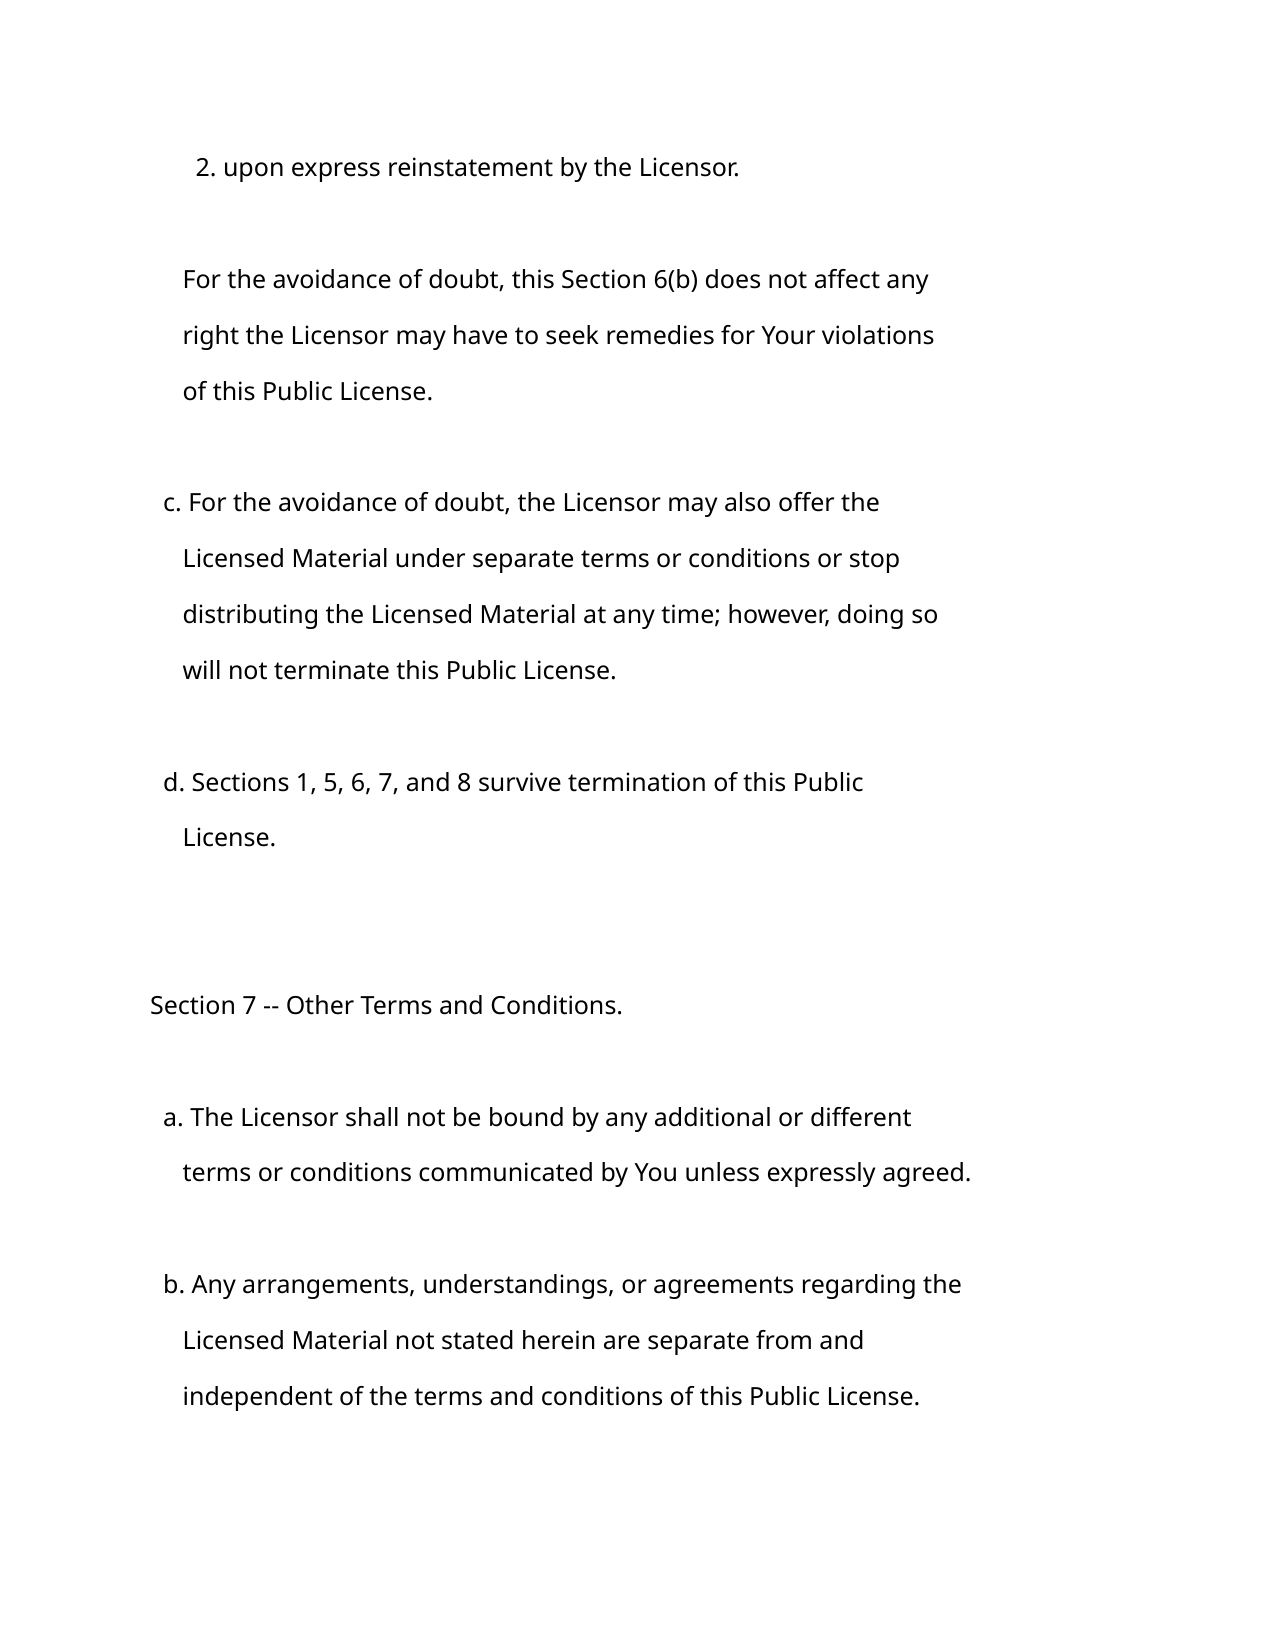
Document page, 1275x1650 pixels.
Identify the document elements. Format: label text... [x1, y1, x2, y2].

text distributing the Licensed Material at any time; however, doing so [150, 597, 1125, 631]
text Licensed Material under separate terms or conditions or stop [150, 541, 1125, 575]
text b. Any arrangements, understandings, or agreements regarding the [150, 1267, 1125, 1301]
text right the Licensor may have to seek remedies for Your violations [150, 317, 1125, 352]
text License. [150, 820, 1125, 854]
text Section 7 -- Other Terms and Conditions. [150, 987, 1125, 1022]
text independent of the terms and conditions of this Public License. [150, 1378, 1125, 1412]
text Licensed Material not stated herein are separate from and [150, 1322, 1125, 1357]
text d. Sections 1, 5, 6, 7, and 8 survive termination of this Public [150, 764, 1125, 798]
text 2. upon express reinstatement by the Licensor. [150, 150, 1125, 184]
text c. For the avoidance of doubt, the Licensor may also offer the [150, 485, 1125, 519]
text will not terminate this Public License. [150, 652, 1125, 687]
text For the avoidance of doubt, this Section 6(b) does not affect any [150, 262, 1125, 296]
text a. The Licensor shall not be bound by any additional or different [150, 1099, 1125, 1133]
text of this Public License. [150, 373, 1125, 407]
text terms or conditions communicated by You unless expressly agreed. [150, 1155, 1125, 1189]
